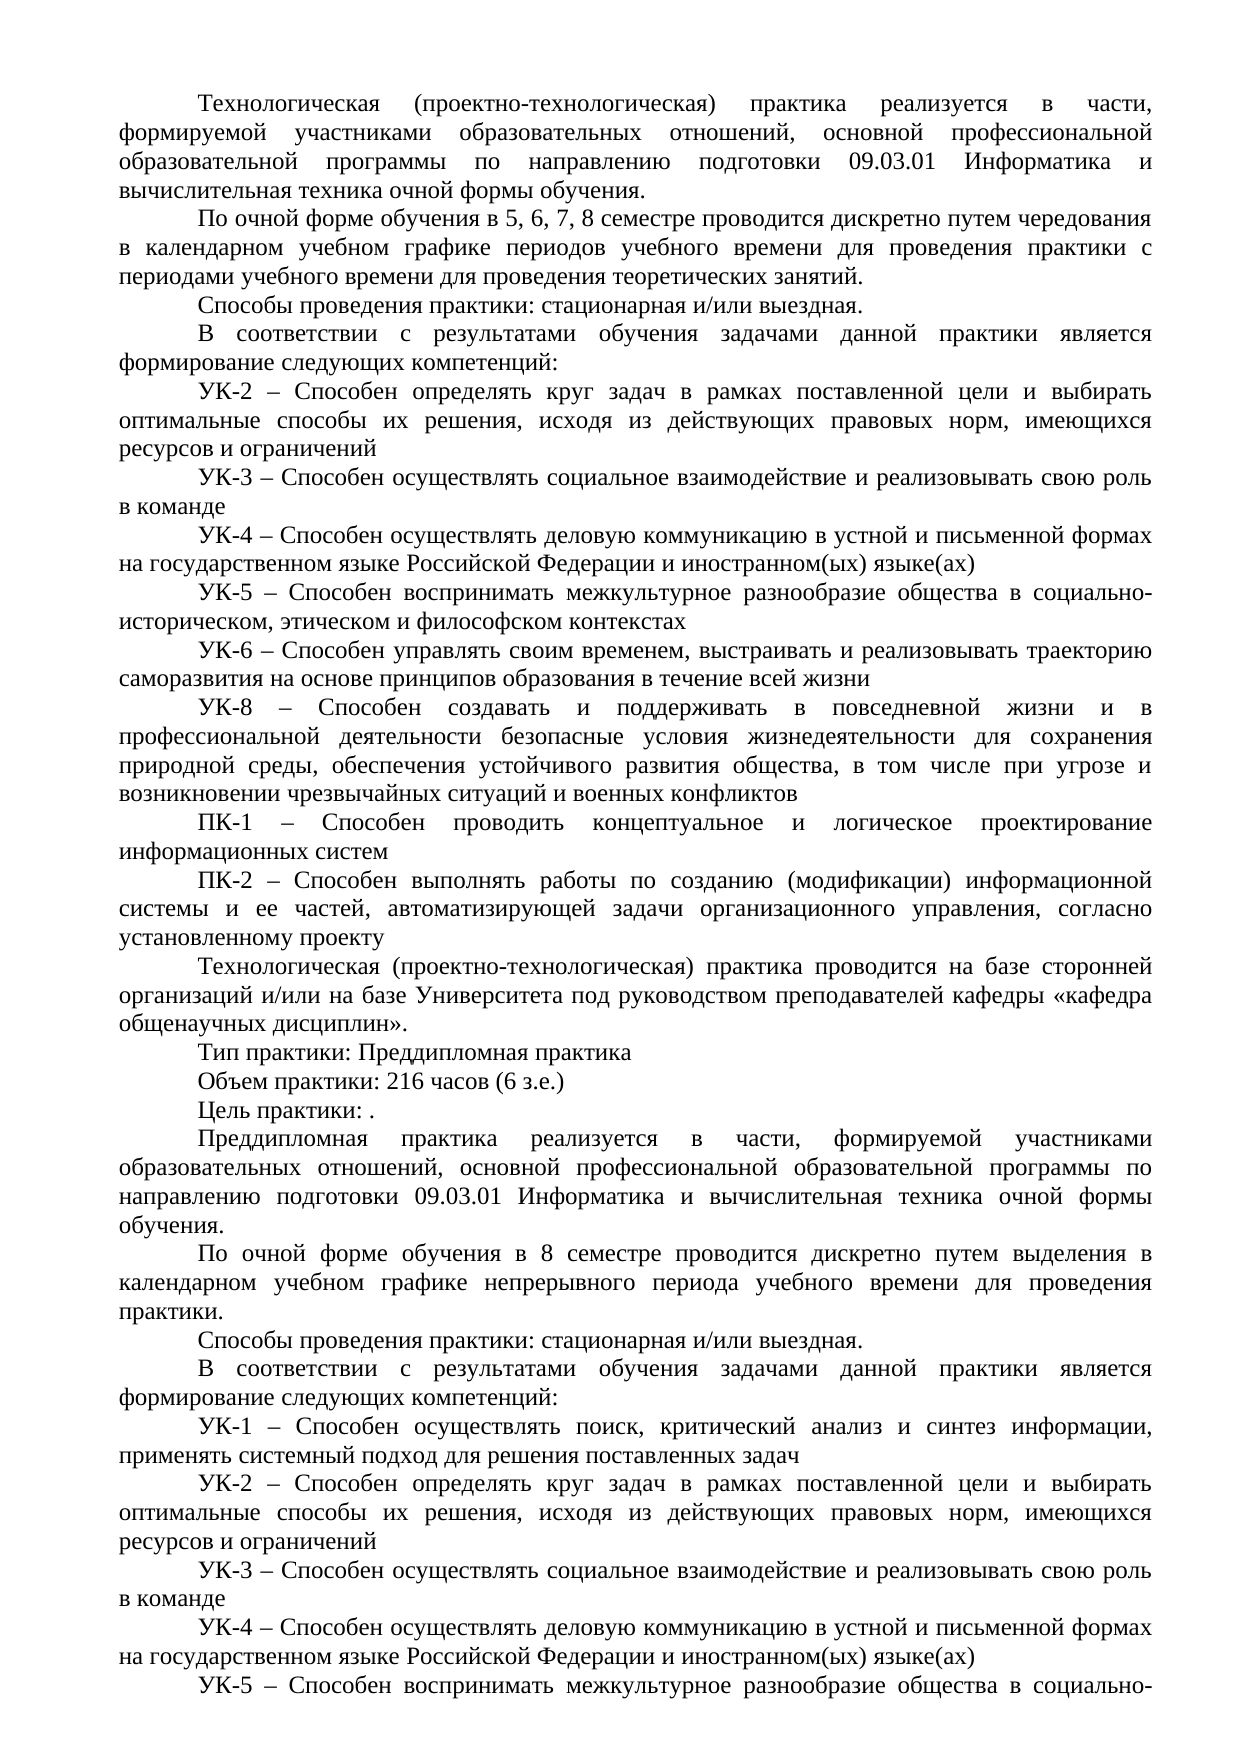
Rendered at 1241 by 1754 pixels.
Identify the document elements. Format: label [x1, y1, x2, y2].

table_cell [118, 89, 1156, 1037]
table_cell [118, 1037, 1156, 1698]
